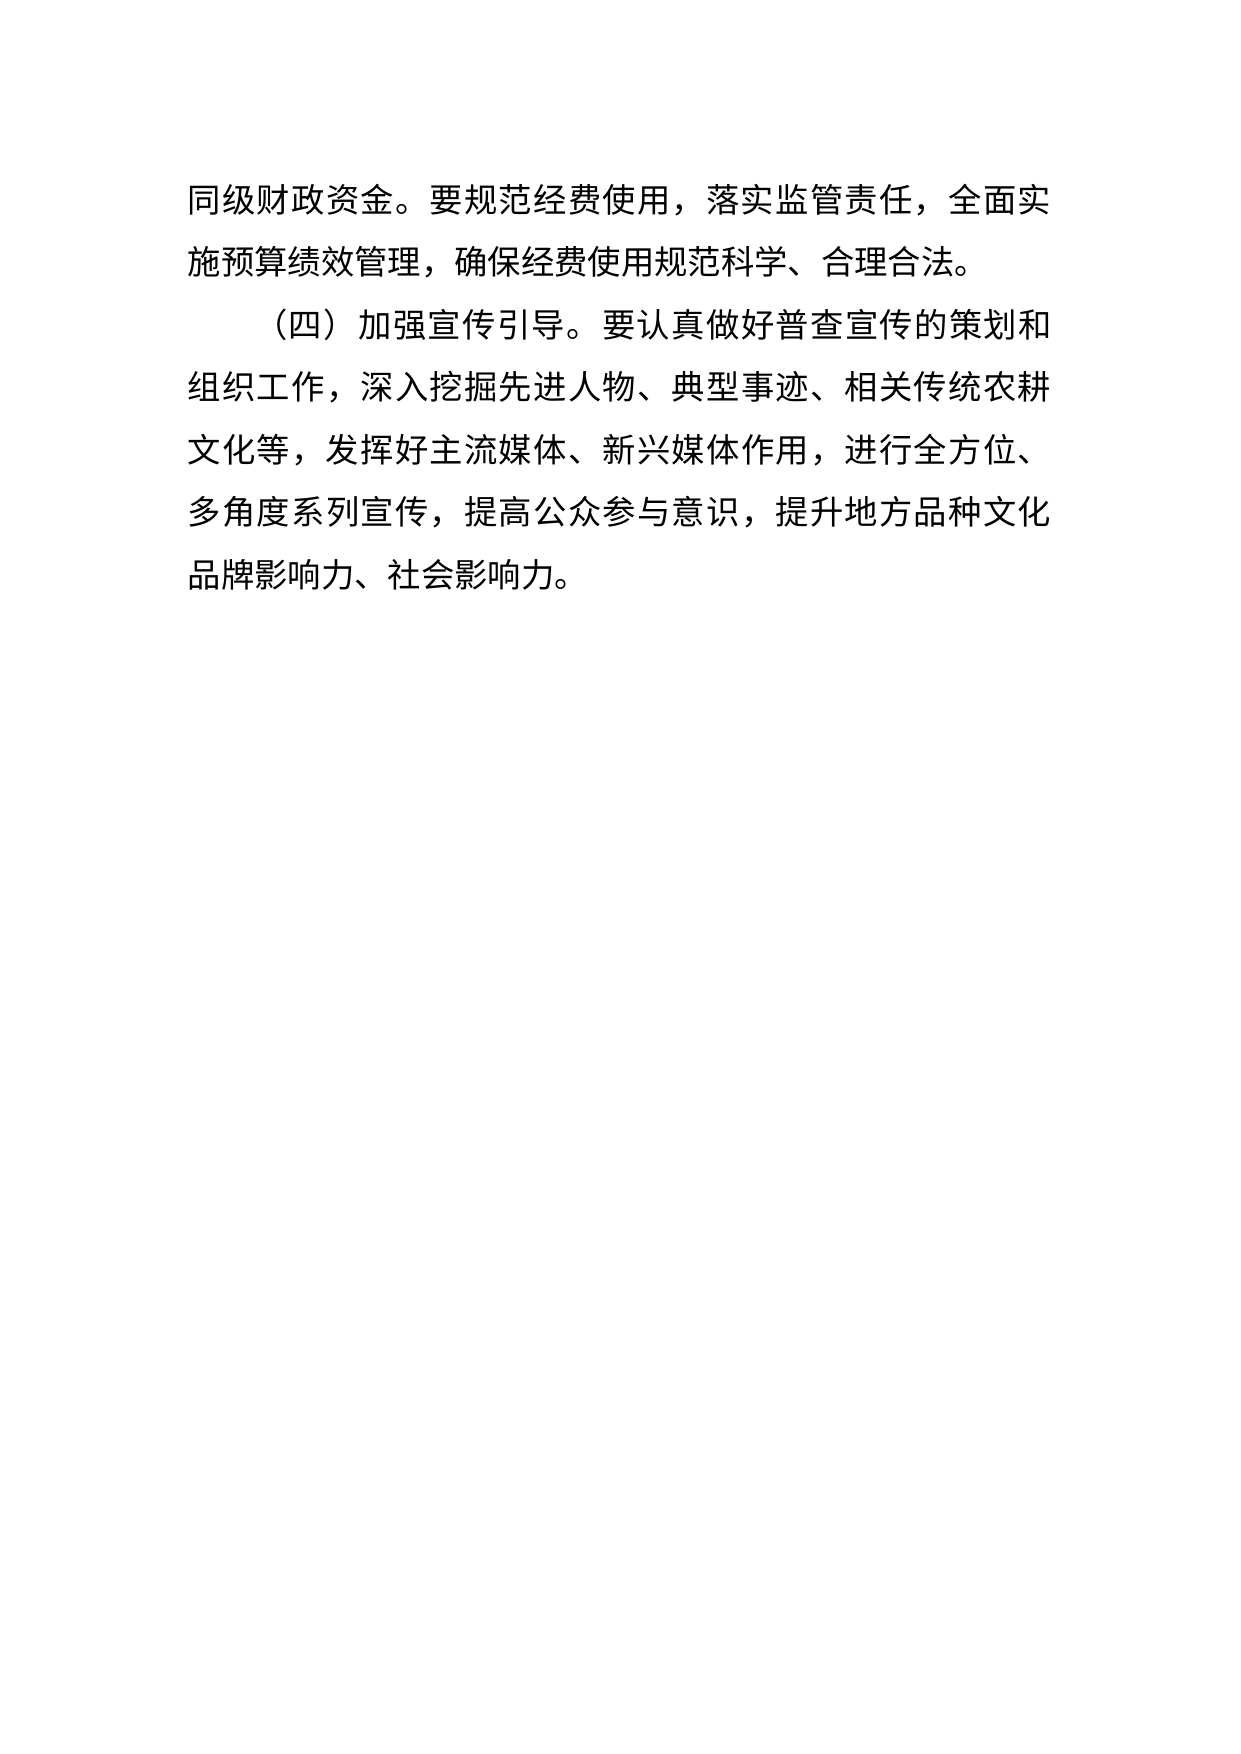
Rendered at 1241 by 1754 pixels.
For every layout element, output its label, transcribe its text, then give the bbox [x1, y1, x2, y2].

text （四）加强宣传引导。要认真做好普查宣传的策划和组织工作，深入挖掘先进人物、典型事迹、相关传统农耕文化等，发挥好主流媒体、新兴媒体作用，进行全方位、多角度系列宣传，提高公众参与意识，提升地方品种文化品牌影响力、社会影响力。 [187, 287, 1053, 599]
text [187, 162, 1053, 287]
